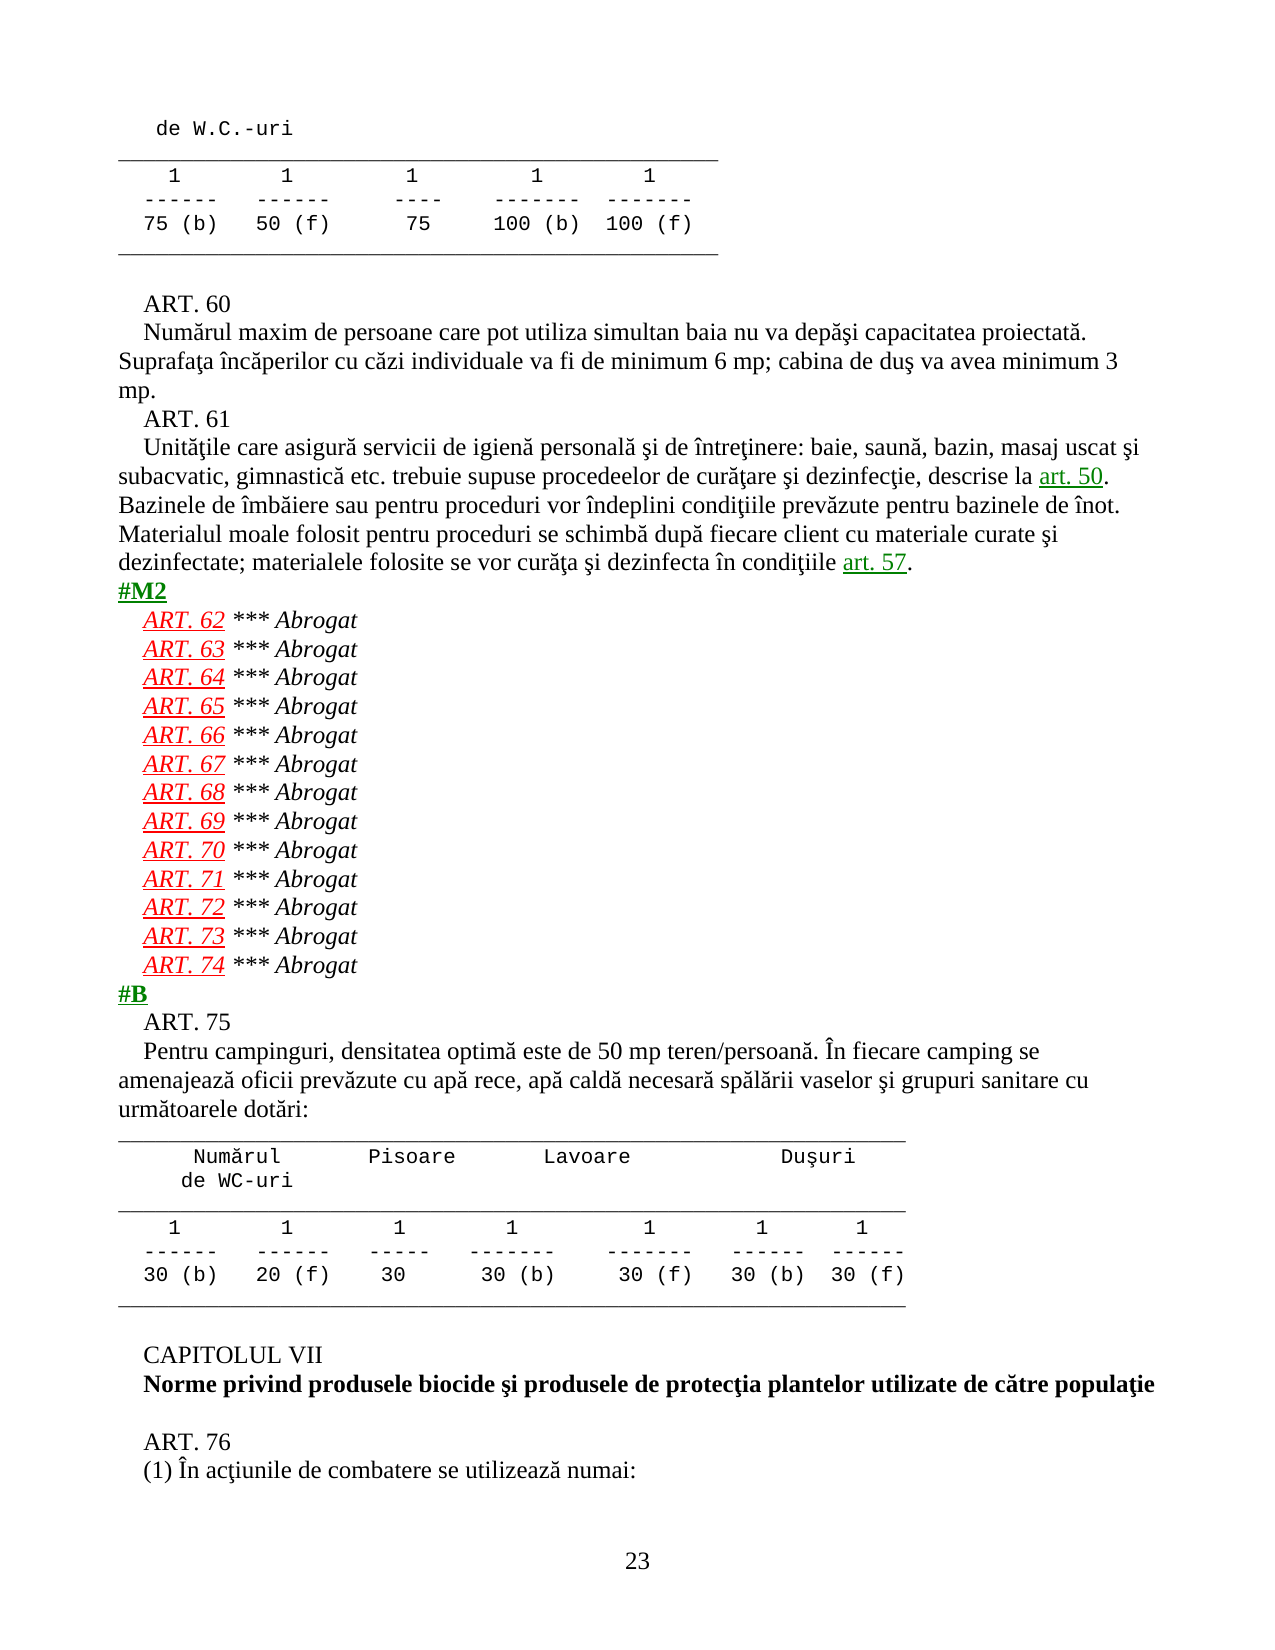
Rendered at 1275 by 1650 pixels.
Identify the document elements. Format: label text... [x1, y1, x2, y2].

text CAPITOLUL VII [118, 1340, 1157, 1369]
text de WC-uri [118, 1170, 1157, 1193]
text ART. 70 *** Abrogat [118, 835, 1157, 864]
text 30 (b) 20 (f) 30 30 (b) 30 (f) 30 (b) 30 (f) [118, 1264, 1157, 1288]
text Unităţile care asigură servicii de igienă personală şi de întreţinere: baie, saună, bazin, masaj uscat şi subacvatic, gimnastică etc. trebuie supuse procedeelor de curăţare şi dezinfecţie, descrise la art. 50. Bazinele de îmbăiere sau pentru proceduri vor îndeplini condiţiile prevăzute pentru bazinele de înot. Materialul moale folosit pentru proceduri se schimbă după fiecare client cu materiale curate şi dezinfectate; materialele folosite se vor curăţa şi dezinfecta în condiţiile art. 57. [118, 432, 1157, 576]
text ART. 72 *** Abrogat [118, 892, 1157, 921]
text ART. 68 *** Abrogat [118, 777, 1157, 806]
text ART. 60 [118, 289, 1157, 317]
text ART. 64 *** Abrogat [118, 662, 1157, 691]
text ART. 71 *** Abrogat [118, 864, 1157, 892]
text ART. 65 *** Abrogat [118, 691, 1157, 720]
text #M2 [118, 576, 1157, 605]
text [118, 142, 1157, 165]
text de W.C.-uri [118, 118, 1157, 142]
text Numărul maxim de persoane care pot utiliza simultan baia nu va depăşi capacitatea proiectată. Suprafaţa încăperilor cu căzi individuale va fi de minimum 6 mp; cabina de duş va avea minimum 3 mp. [118, 317, 1157, 404]
text ART. 67 *** Abrogat [118, 749, 1157, 777]
text _______________________________________________________________ [118, 1193, 1157, 1217]
text Numărul Pisoare Lavoare Duşuri [118, 1146, 1157, 1170]
text (1) În acţiunile de combatere se utilizează numai: [118, 1455, 1157, 1484]
text #B [118, 979, 1157, 1007]
text Pentru campinguri, densitatea optimă este de 50 mp teren/persoană. În fiecare camping se amenajează oficii prevăzute cu apă rece, apă caldă necesară spălării vaselor şi grupuri sanitare cu următoarele dotări: [118, 1036, 1157, 1122]
text ART. 62 *** Abrogat [118, 605, 1157, 634]
text ART. 66 *** Abrogat [118, 720, 1157, 749]
text _______________________________________________________________ [118, 1288, 1157, 1312]
text 1 1 1 1 1 1 1 [118, 1217, 1157, 1241]
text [118, 236, 1157, 260]
text 75 (b) 50 (f) 75 100 (b) 100 (f) [118, 213, 1157, 236]
text ------ ------ ---- ------- ------- [118, 189, 1157, 213]
text ART. 74 *** Abrogat [118, 950, 1157, 979]
text ART. 69 *** Abrogat [118, 806, 1157, 835]
text ART. 76 [118, 1427, 1157, 1455]
text ART. 63 *** Abrogat [118, 634, 1157, 662]
text ART. 73 *** Abrogat [118, 921, 1157, 950]
text ART. 75 [118, 1007, 1157, 1036]
text Norme privind produsele biocide şi produsele de protecţia plantelor utilizate de către populaţie [118, 1369, 1157, 1398]
text ------ ------ ----- ------- ------- ------ ------ [118, 1241, 1157, 1264]
text _______________________________________________________________ [118, 1122, 1157, 1146]
text 1 1 1 1 1 [118, 165, 1157, 189]
text ART. 61 [118, 404, 1157, 432]
